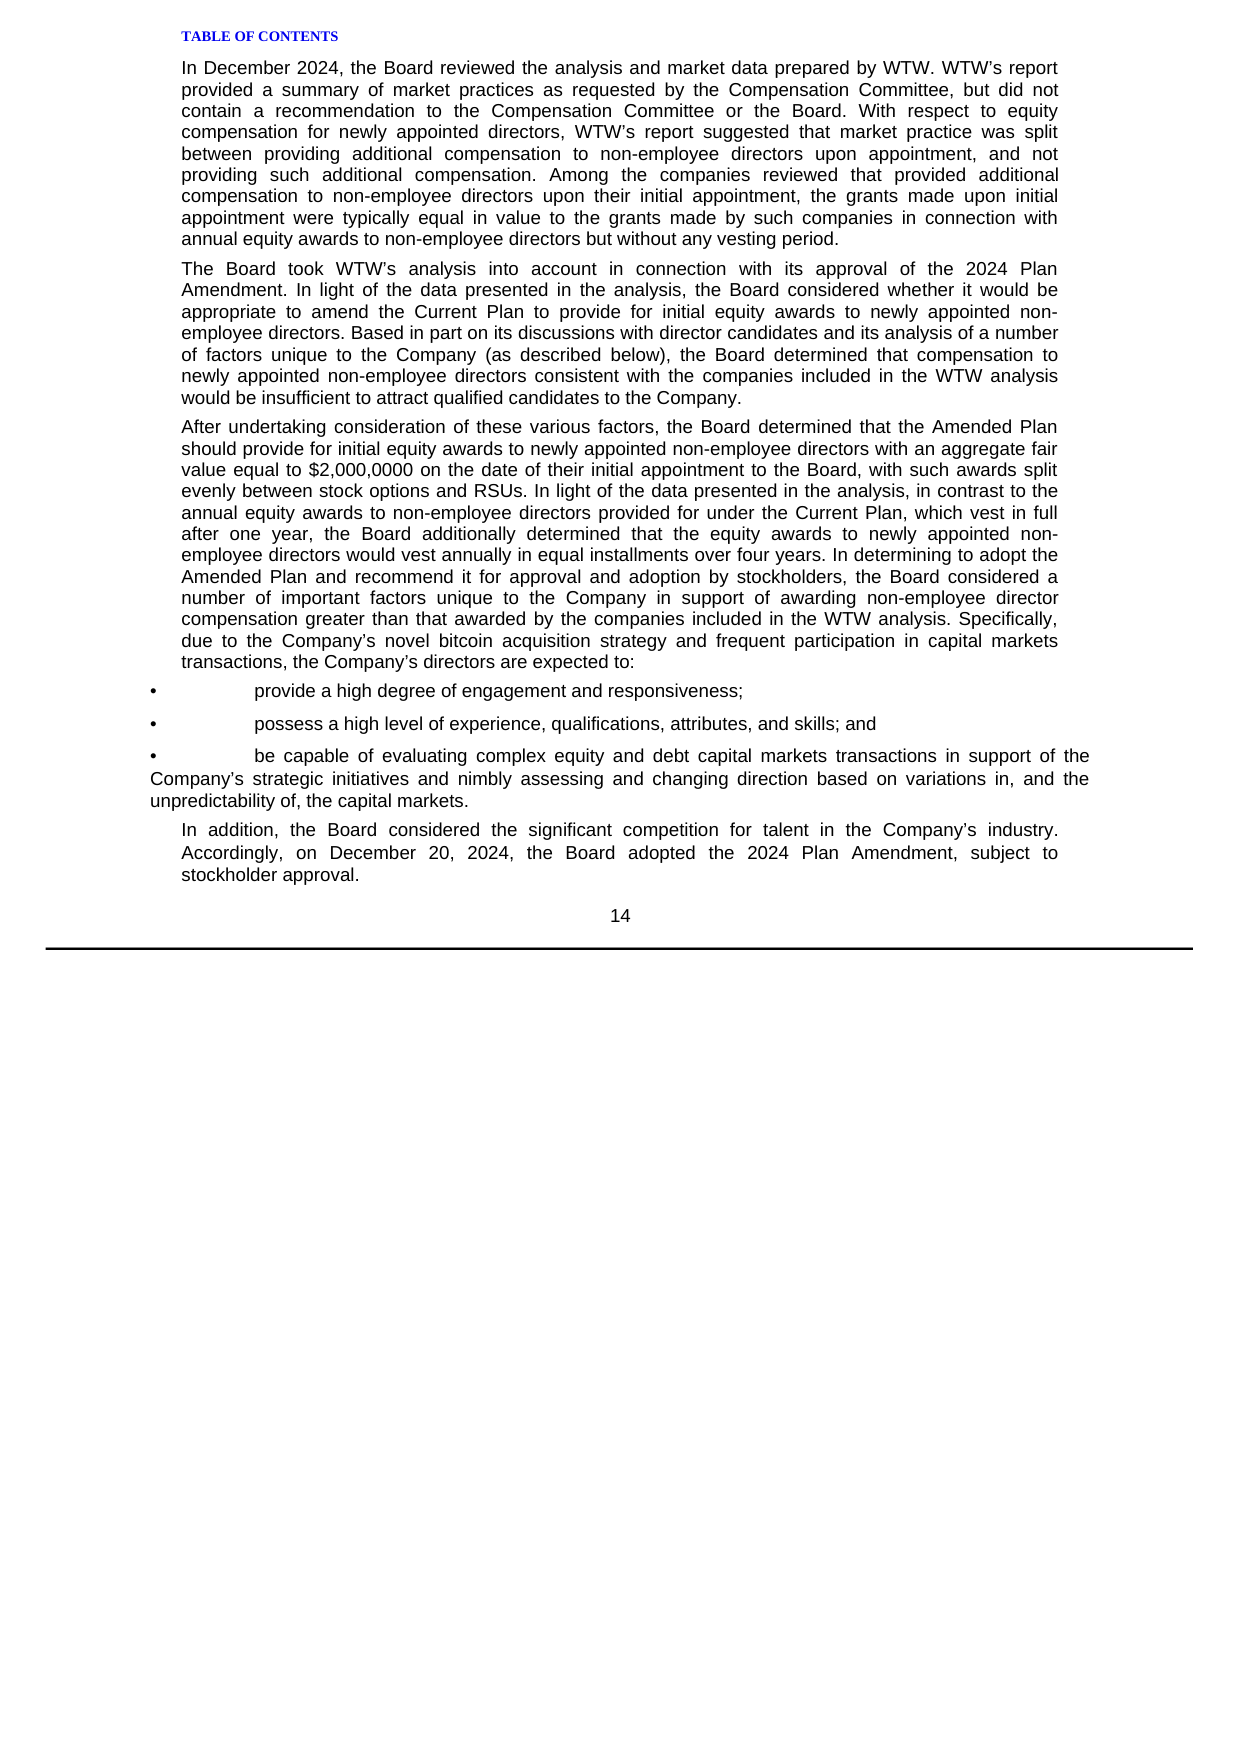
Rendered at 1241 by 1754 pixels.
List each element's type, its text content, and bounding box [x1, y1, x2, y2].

list be capable of evaluating complex equity and debt capital markets transactions in support of the Company’s strategic initiatives and nimbly assessing and changing direction based on variations in, and the unpredictability of, the capital markets. [150, 745, 1090, 812]
list possess a high level of experience, qualifications, attributes, and skills; and [150, 713, 1090, 734]
text TABLE OF CONTENTS [181, 27, 1090, 44]
text In December 2024, the Board reviewed the analysis and market data prepared by WTW. WTW’s report provided a summary of market practices as requested by the Compensation Committee, but did not contain a recommendation to the Compensation Committee or the Board. With respect to equity compensation for newly appointed directors, WTW’s report suggested that market practice was split between providing additional compensation to non-employee directors upon appointment, and not providing such additional compensation. Among the companies reviewed that provided additional compensation to non-employee directors upon their initial appointment, the grants made upon initial appointment were typically equal in value to the grants made by such companies in connection with annual equity awards to non-employee directors but without any vesting period. [181, 57, 1059, 249]
text After undertaking consideration of these various factors, the Board determined that the Amended Plan should provide for initial equity awards to newly appointed non-employee directors with an aggregate fair value equal to $2,000,0000 on the date of their initial appointment to the Board, with such awards split evenly between stock options and RSUs. In light of the data presented in the analysis, in contrast to the annual equity awards to non-employee directors provided for under the Current Plan, which vest in full after one year, the Board additionally determined that the equity awards to newly appointed non-employee directors would vest annually in equal installments over four years. In determining to adopt the Amended Plan and recommend it for approval and adoption by stockholders, the Board considered a number of important factors unique to the Company in support of awarding non-employee director compensation greater than that awarded by the companies included in the WTW analysis. Specifically, due to the Company’s novel bitcoin acquisition strategy and frequent participation in capital markets transactions, the Company’s directors are expected to: [181, 416, 1059, 672]
text 14 [150, 904, 1090, 926]
list provide a high degree of engagement and responsiveness; [150, 680, 1090, 702]
text The Board took WTW’s analysis into account in connection with its approval of the 2024 Plan Amendment. In light of the data presented in the analysis, the Board considered whether it would be appropriate to amend the Current Plan to provide for initial equity awards to newly appointed non-employee directors. Based in part on its discussions with director candidates and its analysis of a number of factors unique to the Company (as described below), the Board determined that compensation to newly appointed non-employee directors consistent with the companies included in the WTW analysis would be insufficient to attract qualified candidates to the Company. [181, 257, 1059, 408]
text In addition, the Board considered the significant competition for talent in the Company’s industry. Accordingly, on December 20, 2024, the Board adopted the 2024 Plan Amendment, subject to stockholder approval. [181, 819, 1059, 886]
